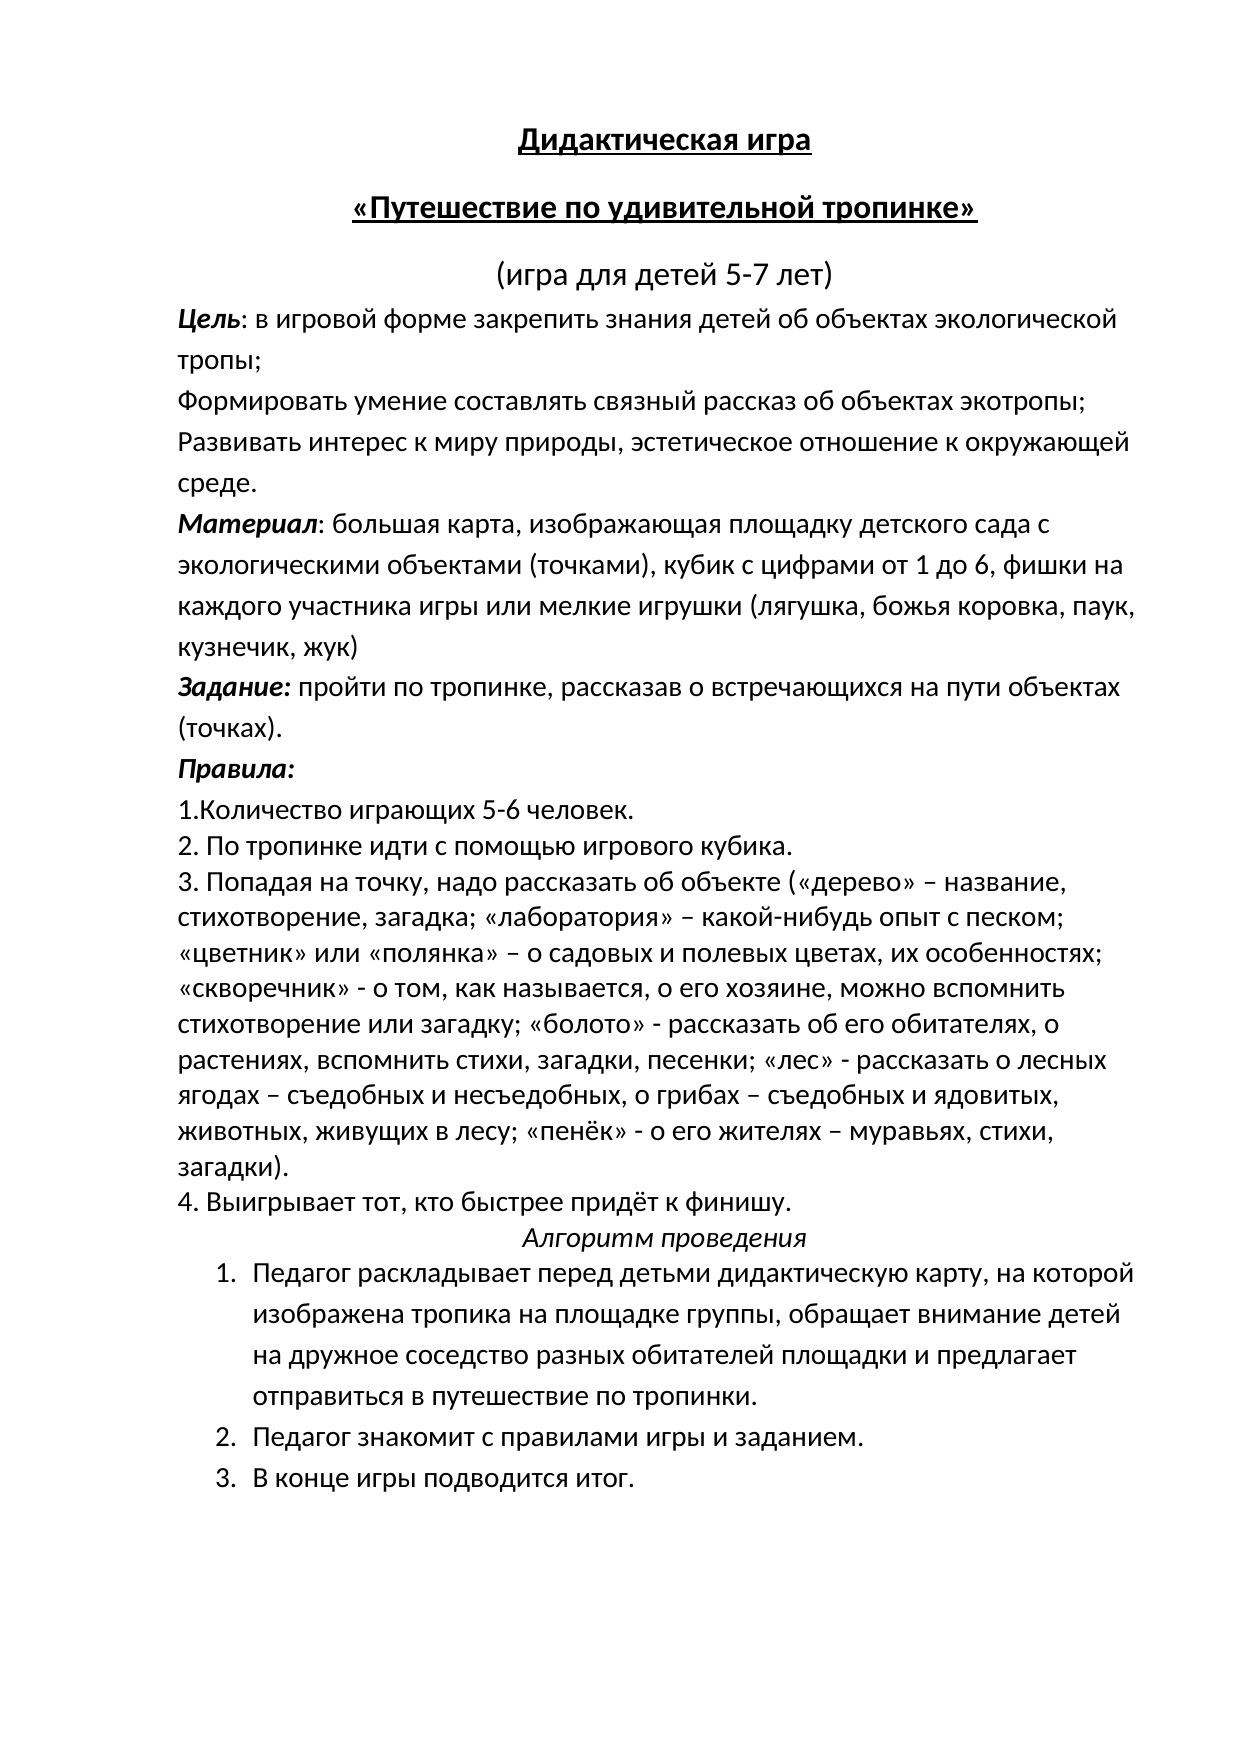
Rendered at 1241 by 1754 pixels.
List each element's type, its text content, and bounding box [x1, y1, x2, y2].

text 4. Выигрывает тот, кто быстрее придёт к финишу. [177, 1183, 1152, 1219]
list В конце игры подводится итог. [215, 1459, 1152, 1495]
text Правила: [177, 750, 1152, 786]
text «Путешествие по удивительной тропинке» [177, 186, 1152, 226]
text 1.Количество играющих 5-6 человек. [177, 791, 1152, 827]
text Развивать интерес к миру природы, эстетическое отношение к окружающей среде. [177, 423, 1152, 499]
text Алгоритм проведения [177, 1219, 1152, 1254]
text 2. По тропинке идти с помощью игрового кубика. [177, 827, 1152, 863]
text Материал: большая карта, изображающая площадку детского сада с экологическими объектами (точками), кубик с цифрами от 1 до 6, фишки на каждого участника игры или мелкие игрушки (лягушка, божья коровка, паук, кузнечик, жук) [177, 505, 1152, 663]
text Дидактическая игра [177, 118, 1152, 159]
text 3. Попадая на точку, надо рассказать об объекте («дерево» – название, стихотворение, загадка; «лаборатория» – какой-нибудь опыт с песком; «цветник» или «полянка» – о садовых и полевых цветах, их особенностях; «скворечник» - о том, как называется, о его хозяине, можно вспомнить стихотворение или загадку; «болото» - рассказать об его обитателях, о растениях, вспомнить стихи, загадки, песенки; «лес» - рассказать о лесных ягодах – съедобных и несъедобных, о грибах – съедобных и ядовитых, животных, живущих в лесу; «пенёк» - о его жителях – муравьях, стихи, загадки). [177, 863, 1152, 1183]
list Педагог раскладывает перед детьми дидактическую карту, на которой изображена тропика на площадке группы, обращает внимание детей на дружное соседство разных обитателей площадки и предлагает отправиться в путешествие по тропинки. [215, 1254, 1152, 1413]
text Формировать умение составлять связный рассказ об объектах экотропы; [177, 382, 1152, 418]
list Педагог знакомит с правилами игры и заданием. [215, 1418, 1152, 1454]
text Задание: пройти по тропинке, рассказав о встречающихся на пути объектах (точках). [177, 668, 1152, 745]
text (игра для детей 5-7 лет) [177, 253, 1152, 294]
text Цель: в игровой форме закрепить знания детей об объектах экологической тропы; [177, 300, 1152, 377]
